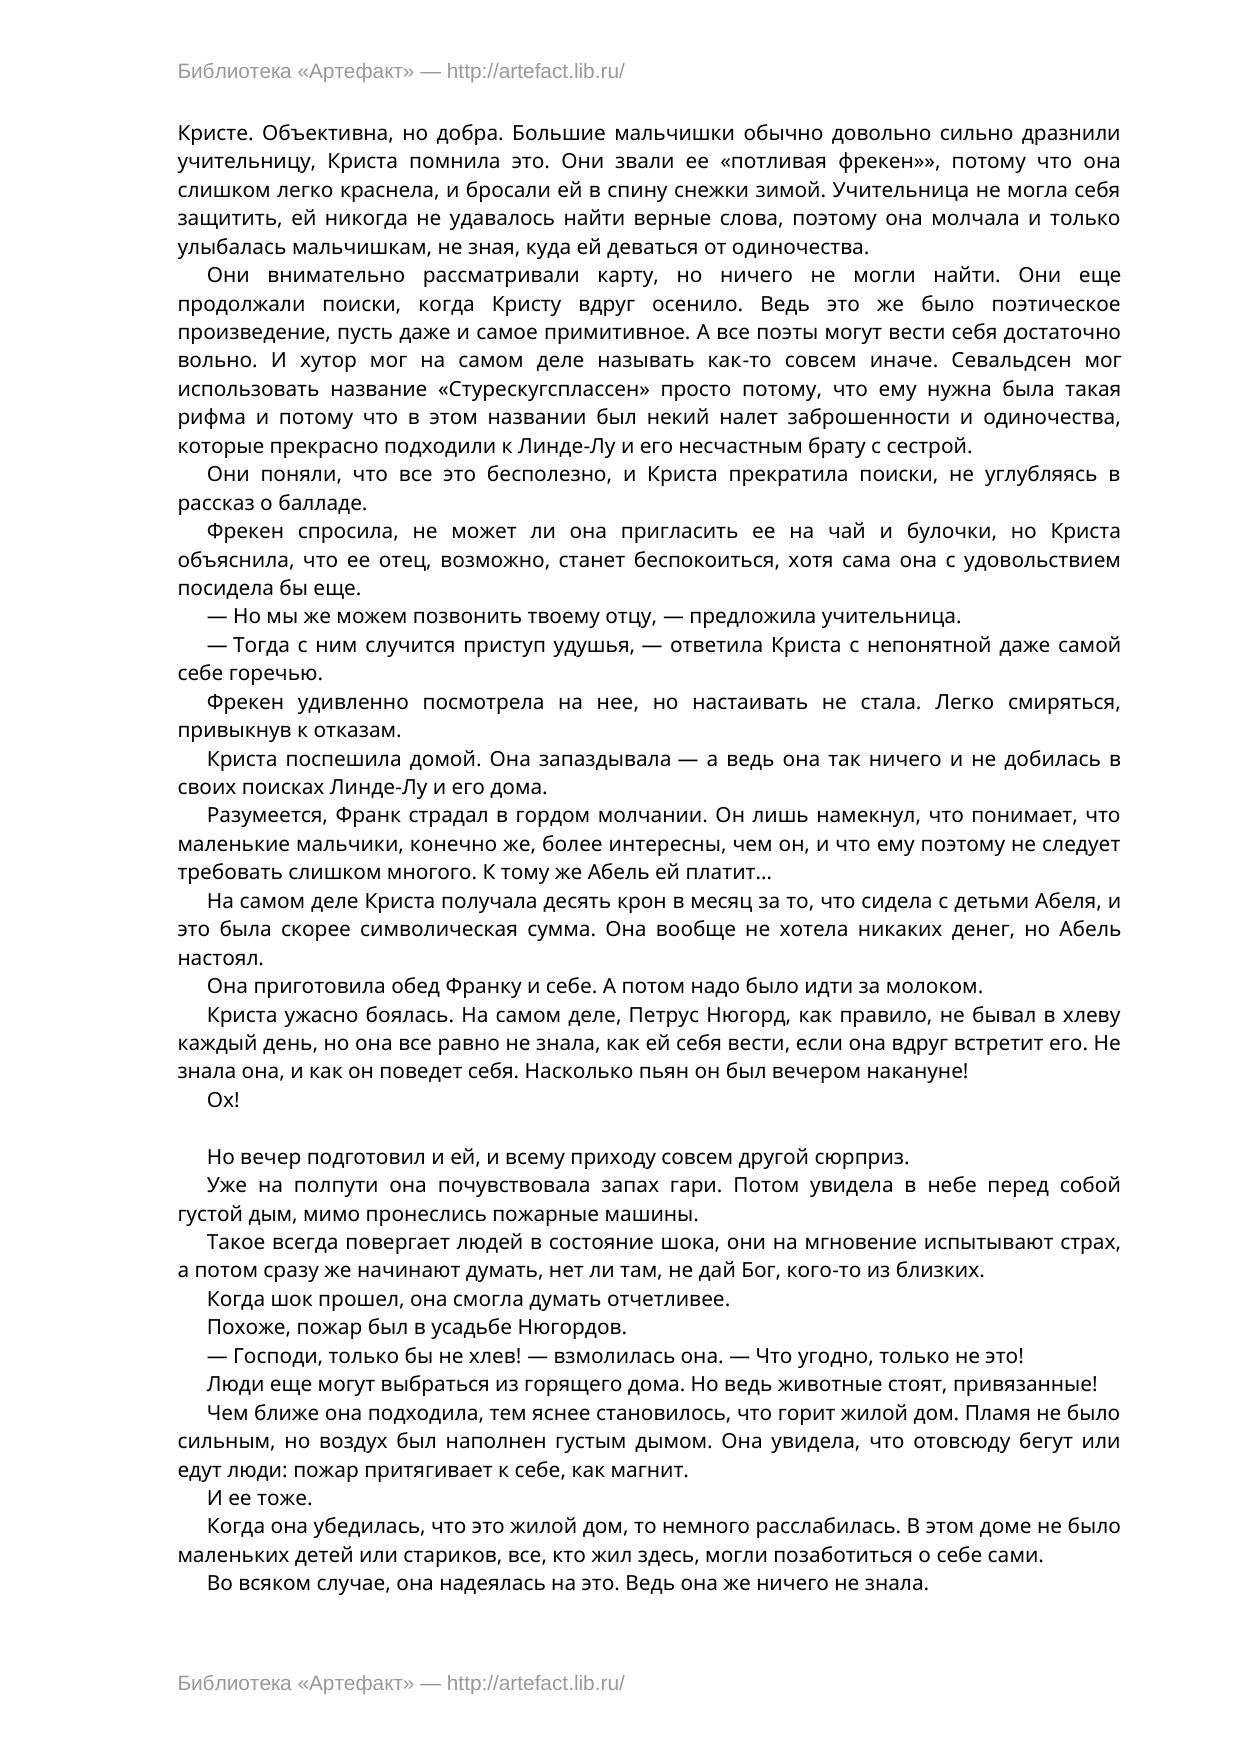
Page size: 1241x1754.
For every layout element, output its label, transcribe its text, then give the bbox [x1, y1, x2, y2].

text Когда шок прошел, она смогла думать отчетливее. [177, 1284, 1122, 1312]
text Разумеется, Франк страдал в гордом молчании. Он лишь намекнул, что понимает, что маленькие мальчики, конечно же, более интересны, чем он, и что ему поэтому не следует требовать слишком многого. К тому же Абель ей платит… [177, 801, 1122, 886]
text Такое всегда повергает людей в состояние шока, они на мгновение испытывают страх, а потом сразу же начинают думать, нет ли там, не дай Бог, кого-то из близких. [177, 1227, 1122, 1284]
text Они поняли, что все это бесполезно, и Криста прекратила поиски, не углубляясь в рассказ о балладе. [177, 459, 1122, 516]
text Но вечер подготовил и ей, и всему приходу совсем другой сюрприз. [177, 1142, 1122, 1170]
text Она приготовила обед Франку и себе. А потом надо было идти за молоком. [177, 971, 1122, 1000]
text Уже на полпути она почувствовала запах гари. Потом увидела в небе перед собой густой дым, мимо пронеслись пожарные машины. [177, 1170, 1122, 1227]
text На самом деле Криста получала десять крон в месяц за то, что сидела с детьми Абеля, и это была скорее символическая сумма. Она вообще не хотела никаких денег, но Абель настоял. [177, 886, 1122, 971]
text Чем ближе она подходила, тем яснее становилось, что горит жилой дом. Пламя не было сильным, но воздух был наполнен густым дымом. Она увидела, что отовсюду бегут или едут люди: пожар притягивает к себе, как магнит. [177, 1398, 1122, 1483]
text Ох! [177, 1085, 1122, 1113]
text — Господи, только бы не хлев! — взмолилась она. — Что угодно, только не это! [177, 1341, 1122, 1369]
text Они внимательно рассматривали карту, но ничего не могли найти. Они еще продолжали поиски, когда Кристу вдруг осенило. Ведь это же было поэтическое произведение, пусть даже и самое примитивное. А все поэты могут вести себя достаточно вольно. И хутор мог на самом деле называть как-то совсем иначе. Севальдсен мог использовать название «Стурескугсплассен» просто потому, что ему нужна была такая рифма и потому что в этом названии был некий налет заброшенности и одиночества, которые прекрасно подходили к Линде-Лу и его несчастным брату с сестрой. [177, 260, 1122, 459]
text Похоже, пожар был в усадьбе Нюгордов. [177, 1312, 1122, 1341]
text Во всяком случае, она надеялась на это. Ведь она же ничего не знала. [177, 1568, 1122, 1597]
text — Но мы же можем позвонить твоему отцу, — предложила учительница. [177, 602, 1122, 630]
text Криста поспешила домой. Она запаздывала — а ведь она так ничего и не добилась в своих поисках Линде-Лу и его дома. [177, 744, 1122, 801]
text — Тогда с ним случится приступ удушья, — ответила Криста с непонятной даже самой себе горечью. [177, 630, 1122, 687]
text Фрекен удивленно посмотрела на нее, но настаивать не стала. Легко смиряться, привыкнув к отказам. [177, 687, 1122, 744]
text Когда она убедилась, что это жилой дом, то немного расслабилась. В этом доме не было маленьких детей или стариков, все, кто жил здесь, могли позаботиться о себе сами. [177, 1512, 1122, 1568]
text Криста ужасно боялась. На самом деле, Петрус Нюгорд, как правило, не бывал в хлеву каждый день, но она все равно не знала, как ей себя вести, если она вдруг встретит его. Не знала она, и как он поведет себя. Насколько пьян он был вечером накануне! [177, 1000, 1122, 1085]
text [177, 118, 1122, 260]
text И ее тоже. [177, 1483, 1122, 1512]
text Фрекен спросила, не может ли она пригласить ее на чай и булочки, но Криста объяснила, что ее отец, возможно, станет беспокоиться, хотя сама она с удовольствием посидела бы еще. [177, 516, 1122, 602]
text Люди еще могут выбраться из горящего дома. Но ведь животные стоят, привязанные! [177, 1369, 1122, 1398]
